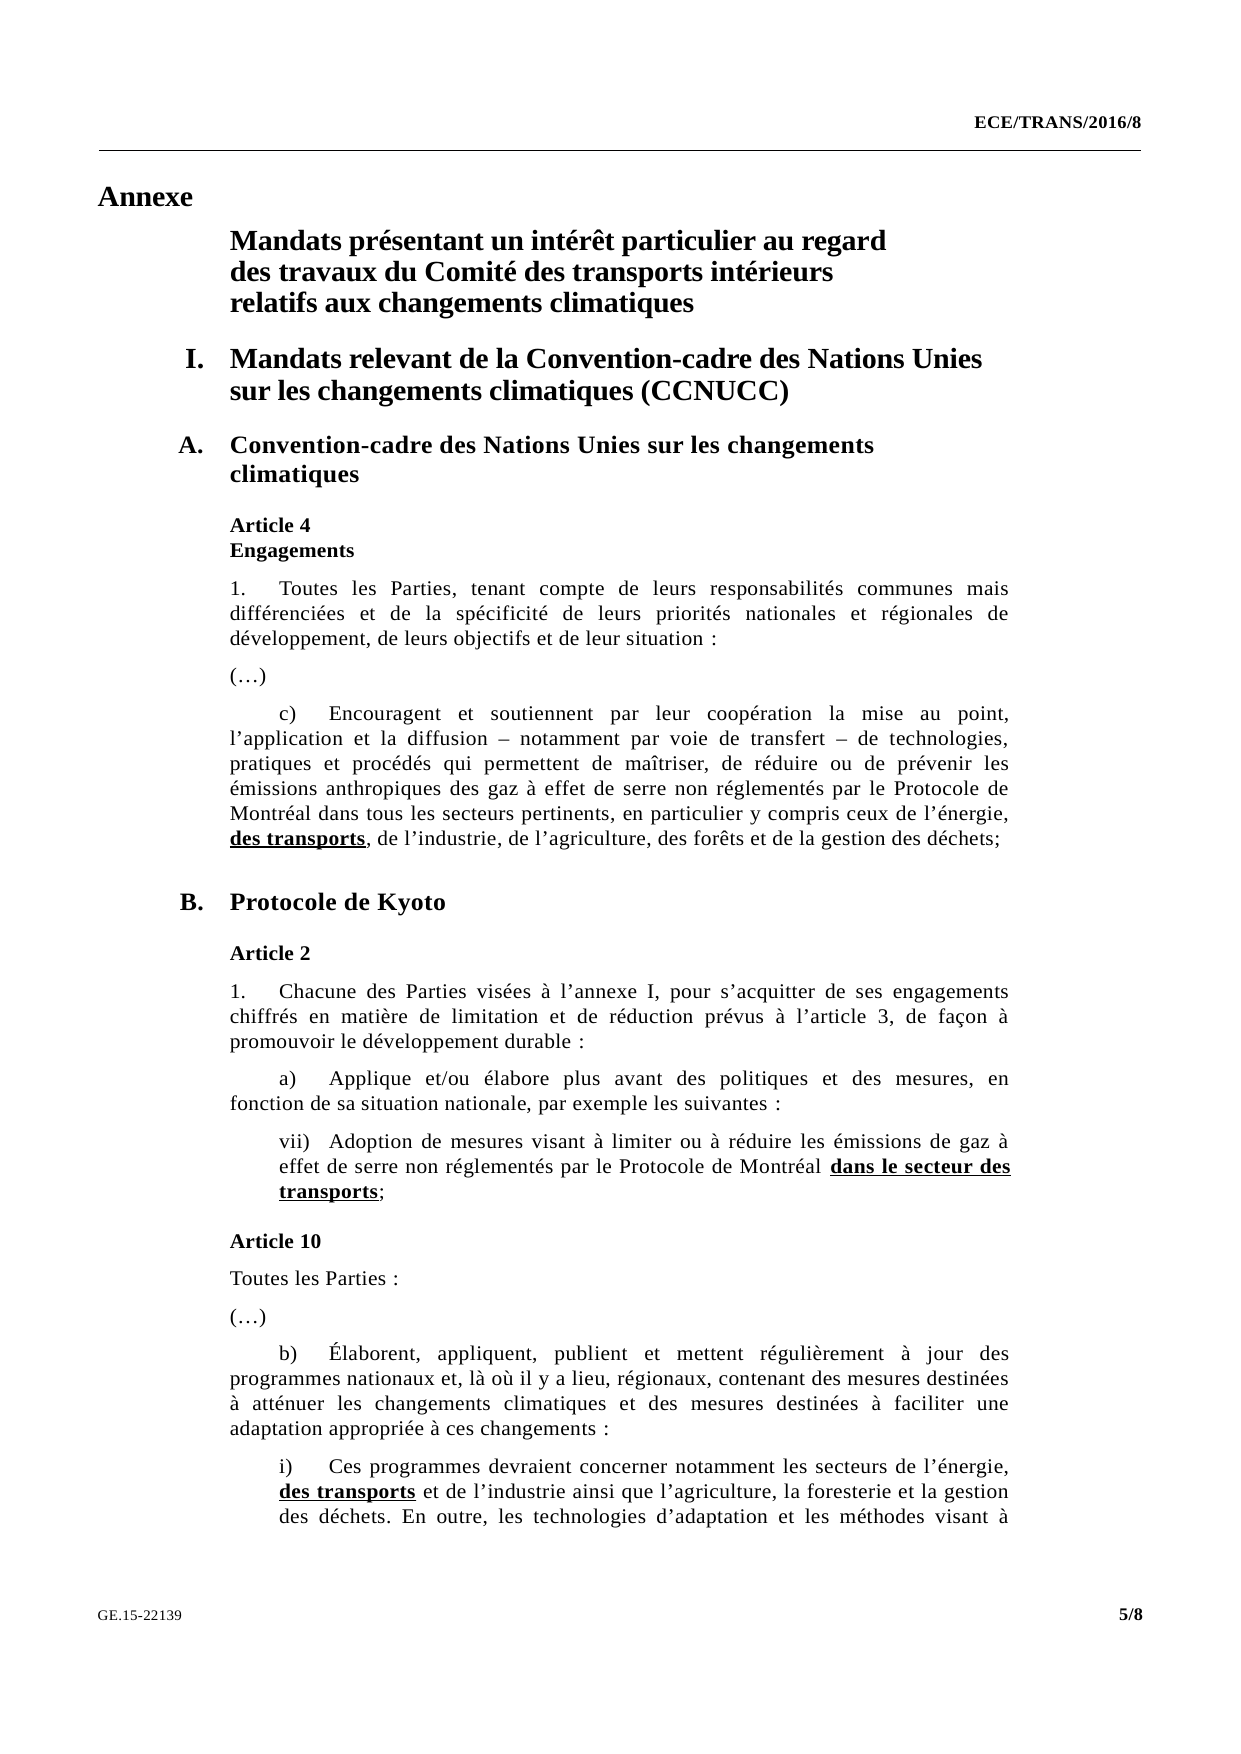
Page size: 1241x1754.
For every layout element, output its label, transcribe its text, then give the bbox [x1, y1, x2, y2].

text vii) Adoption de mesures visant à limiter ou à réduire les émissions de gaz à effet de serre non réglementés par le Protocole de Montréal dans le secteur des transports; [229, 1128, 1011, 1203]
text Article 10 [97, 1228, 1011, 1253]
text a) Applique et/ou élabore plus avant des politiques et des mesures, en fonction de sa situation nationale, par exemple les suivantes : [229, 1066, 1011, 1116]
text B. Protocole de Kyoto [97, 888, 1011, 916]
text Annexe [97, 181, 1011, 213]
text (…) [229, 663, 1011, 688]
text (…) [229, 1303, 1011, 1328]
text I. Mandats relevant de la Convention-cadre des Nations Unies sur les changements climatiques (CCNUCC) [97, 344, 1011, 406]
text Mandats présentant un intérêt particulier au regard des travaux du Comité des transports intérieurs relatifs aux changements climatiques [97, 225, 1011, 319]
text Toutes les Parties : [229, 1266, 1011, 1291]
text A. Convention-cadre des Nations Unies sur les changements climatiques [97, 431, 1011, 488]
text 1. Toutes les Parties, tenant compte de leurs responsabilités communes mais différenciées et de la spécificité de leurs priorités nationales et régionales de développement, de leurs objectifs et de leur situation : [229, 575, 1011, 650]
text c) Encouragent et soutiennent par leur coopération la mise au point, l’application et la diffusion – notamment par voie de transfert – de technologies, pratiques et procédés qui permettent de maîtriser, de réduire ou de prévenir les émissions anthropiques des gaz à effet de serre non réglementés par le Protocole de Montréal dans tous les secteurs pertinents, en particulier y compris ceux de l’énergie, des transports, de l’industrie, de l’agriculture, des forêts et de la gestion des déchets; [229, 700, 1011, 850]
text Article 4 Engagements [97, 513, 1011, 563]
text Article 2 [97, 941, 1011, 966]
text 1. Chacune des Parties visées à l’annexe I, pour s’acquitter de ses engagements chiffrés en matière de limitation et de réduction prévus à l’article 3, de façon à promouvoir le développement durable : [229, 978, 1011, 1053]
text b) Élaborent, appliquent, publient et mettent régulièrement à jour des programmes nationaux et, là où il y a lieu, régionaux, contenant des mesures destinées à atténuer les changements climatiques et des mesures destinées à faciliter une adaptation appropriée à ces changements : [229, 1341, 1011, 1441]
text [229, 1453, 1011, 1528]
